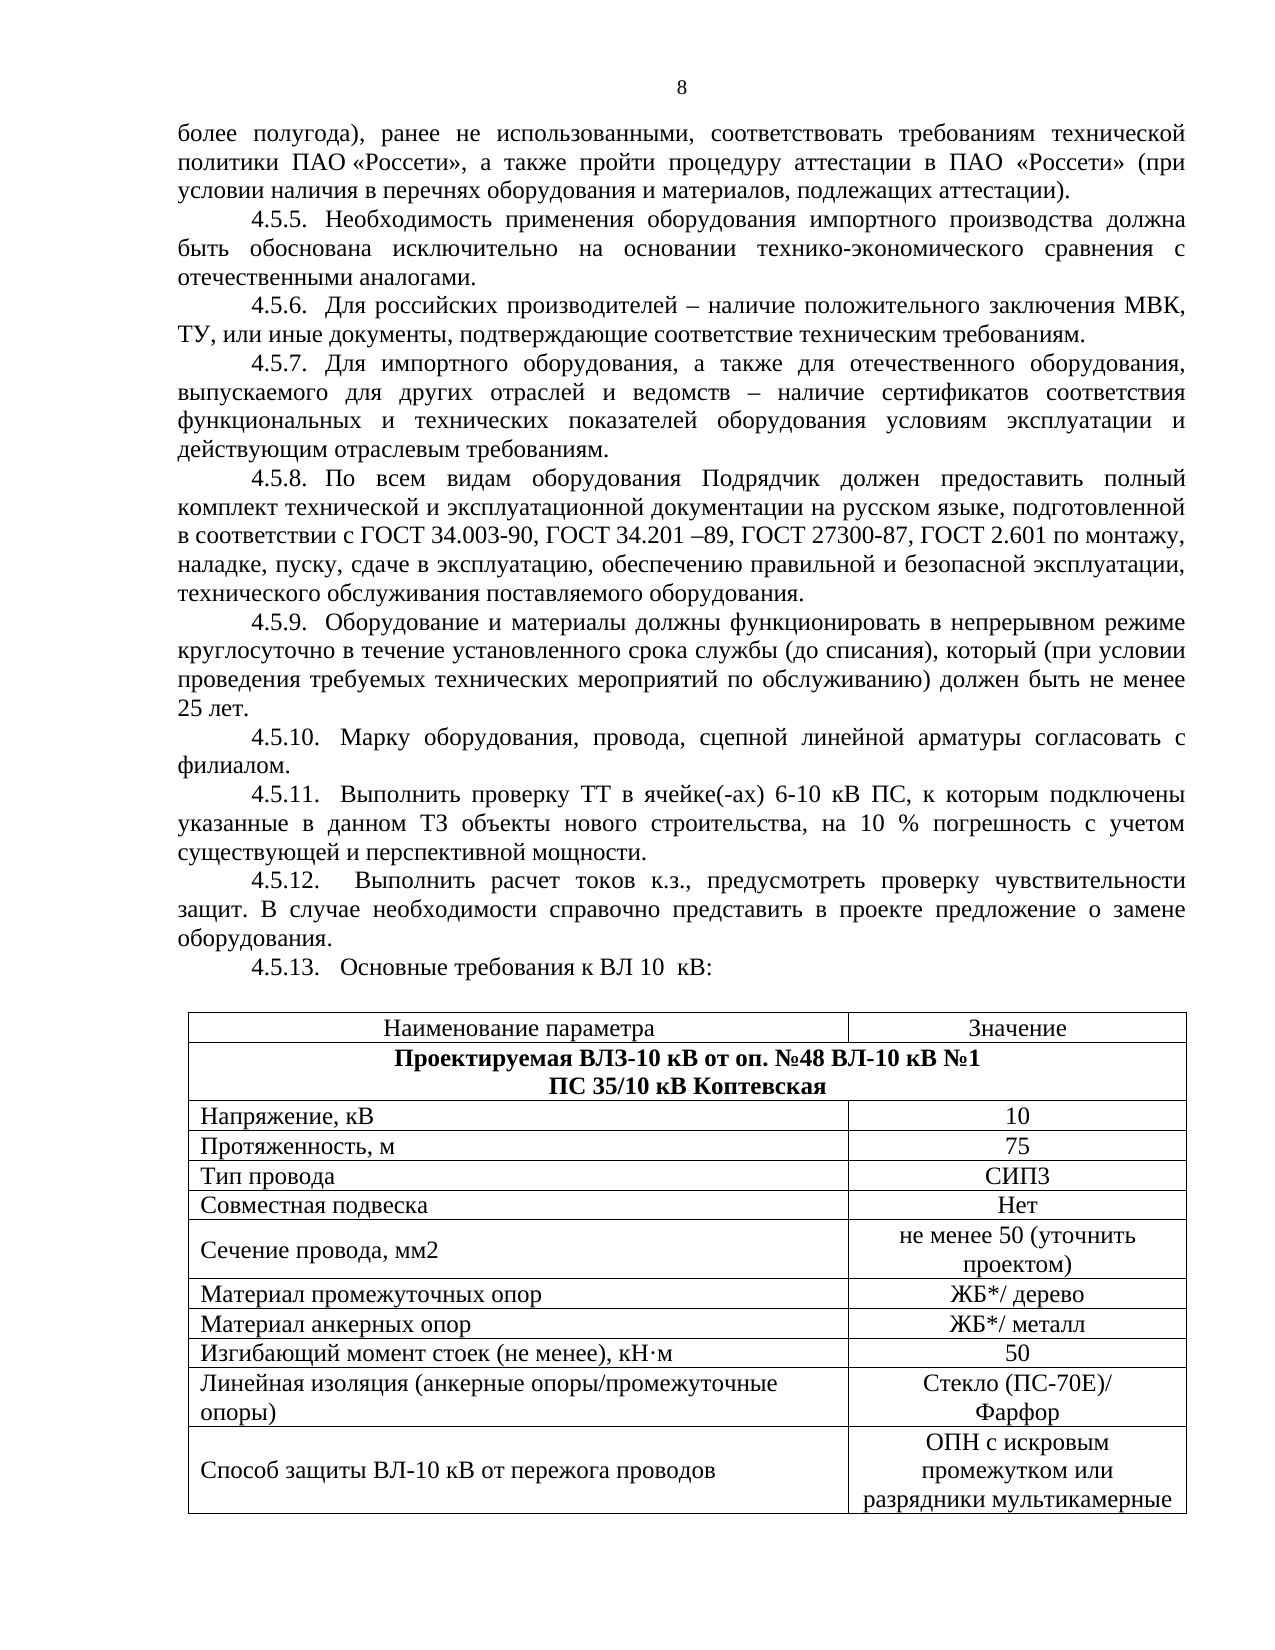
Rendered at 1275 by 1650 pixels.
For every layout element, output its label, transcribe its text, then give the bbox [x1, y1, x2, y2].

list Необходимость применения оборудования импортного производства должна быть обоснована исключительно на основании технико-экономического сравнения с отечественными аналогами. [177, 204, 1186, 291]
table_cell СИП3 [849, 1161, 1186, 1189]
table_cell 75 [849, 1131, 1186, 1160]
list Основные требования к ВЛ 10 кВ: [177, 952, 1186, 981]
table_cell Материал промежуточных опор [189, 1279, 848, 1308]
table_cell ОПН с искровым промежутком или разрядники мультикамерные [849, 1427, 1186, 1513]
table_cell Материал анкерных опор [189, 1309, 848, 1337]
table_cell 10 [849, 1101, 1186, 1130]
table_cell 50 [849, 1339, 1186, 1367]
list Марку оборудования, провода, сцепной линейной арматуры согласовать с филиалом. [177, 722, 1186, 779]
table_cell ЖБ*/ металл [849, 1309, 1186, 1337]
table_cell Совместная подвеска [189, 1191, 848, 1219]
table_cell не менее (уточнить проектом) [849, 1220, 1186, 1278]
table_cell Изгибающий момент стоек (не менее), кН·м [189, 1339, 848, 1367]
list По всем видам оборудования Подрядчик должен предоставить полный комплект технической и эксплуатационной документации на русском языке, подготовленной в соответствии с ГОСТ 34.003-90, ГОСТ 34.201 –89, ГОСТ 27300-87, ГОСТ 2.601 по монтажу, наладке, пуску, сдаче в эксплуатацию, обеспечению правильной и безопасной эксплуатации, технического обслуживания поставляемого оборудования. [177, 463, 1186, 607]
table_cell Стекло (ПС-70Е)/ Фарфор [849, 1368, 1186, 1426]
table_cell Линейная изоляция (анкерные опоры/промежуточные опоры) [189, 1368, 848, 1426]
list Выполнить расчет токов к.з., предусмотреть проверку чувствительности защит. В случае необходимости справочно представить в проекте предложение о замене оборудования. [177, 866, 1186, 952]
list Для российских производителей – наличие положительного заключения МВК, ТУ, или иные документы, подтверждающие соответствие техническим требованиям. [177, 291, 1186, 348]
table_cell Протяженность, м [189, 1131, 848, 1160]
list Оборудование и материалы должны функционировать в непрерывном режиме круглосуточно в течение установленного срока службы (до списания), который (при условии проведения требуемых технических мероприятий по обслуживанию) должен быть не менее 25 лет. [177, 607, 1186, 722]
table_cell Способ защиты ВЛ-10 кВ от пережога проводов [189, 1427, 848, 1513]
table_cell Тип провода [189, 1161, 848, 1189]
list Для импортного оборудования, а также для отечественного оборудования, выпускаемого для других отраслей и ведомств – наличие сертификатов соответствия функциональных и технических показателей оборудования условиям эксплуатации и действующим отраслевым требованиям. [177, 348, 1186, 463]
table_cell Проектируемая ВЛЗ-10 кВ от оп. №48 ВЛ-10 кВ №1 ПС 35/10 кВ Коптевская [189, 1043, 1186, 1100]
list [177, 118, 1186, 204]
table_cell Сечение провода, мм2 [189, 1220, 848, 1278]
table_header Наименование параметра [189, 1013, 848, 1042]
table_cell Напряжение, кВ [189, 1101, 848, 1130]
table_header Значение [849, 1013, 1186, 1042]
table_cell ЖБ*/ дерево [849, 1279, 1186, 1308]
table_cell Нет [849, 1191, 1186, 1219]
list Выполнить проверку ТТ в ячейке(-ах) 6-10 кВ ПС, к которым подключены указанные в данном ТЗ объекты нового строительства, на 10 % погрешность с учетом существующей и перспективной мощности. [177, 779, 1186, 866]
